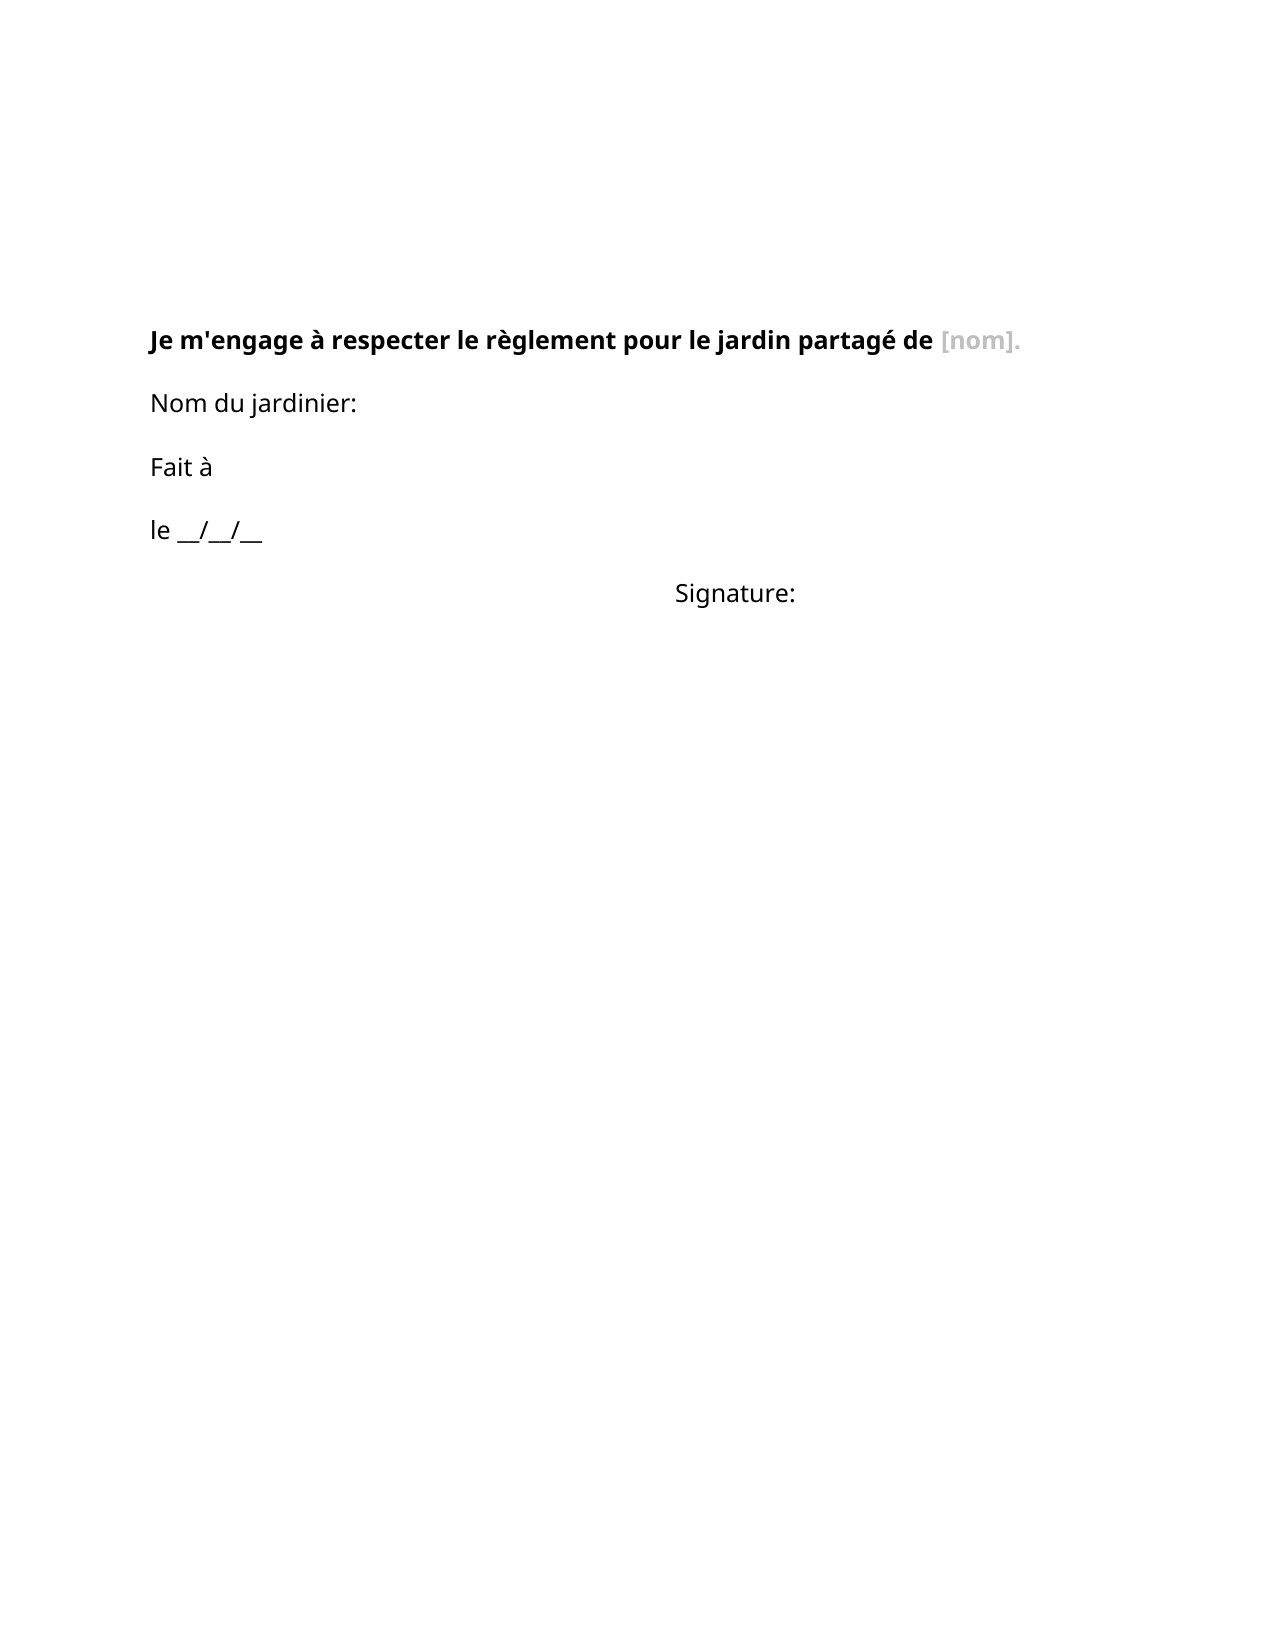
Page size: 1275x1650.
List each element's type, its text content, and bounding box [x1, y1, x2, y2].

text Je m'engage à respecter le règlement pour le jardin partagé de [nom]. [150, 323, 1125, 357]
text Nom du jardinier: [150, 386, 1125, 420]
text Signature: [600, 576, 1125, 610]
text le __/__/__ [150, 512, 1125, 547]
text Fait à [150, 449, 1125, 483]
